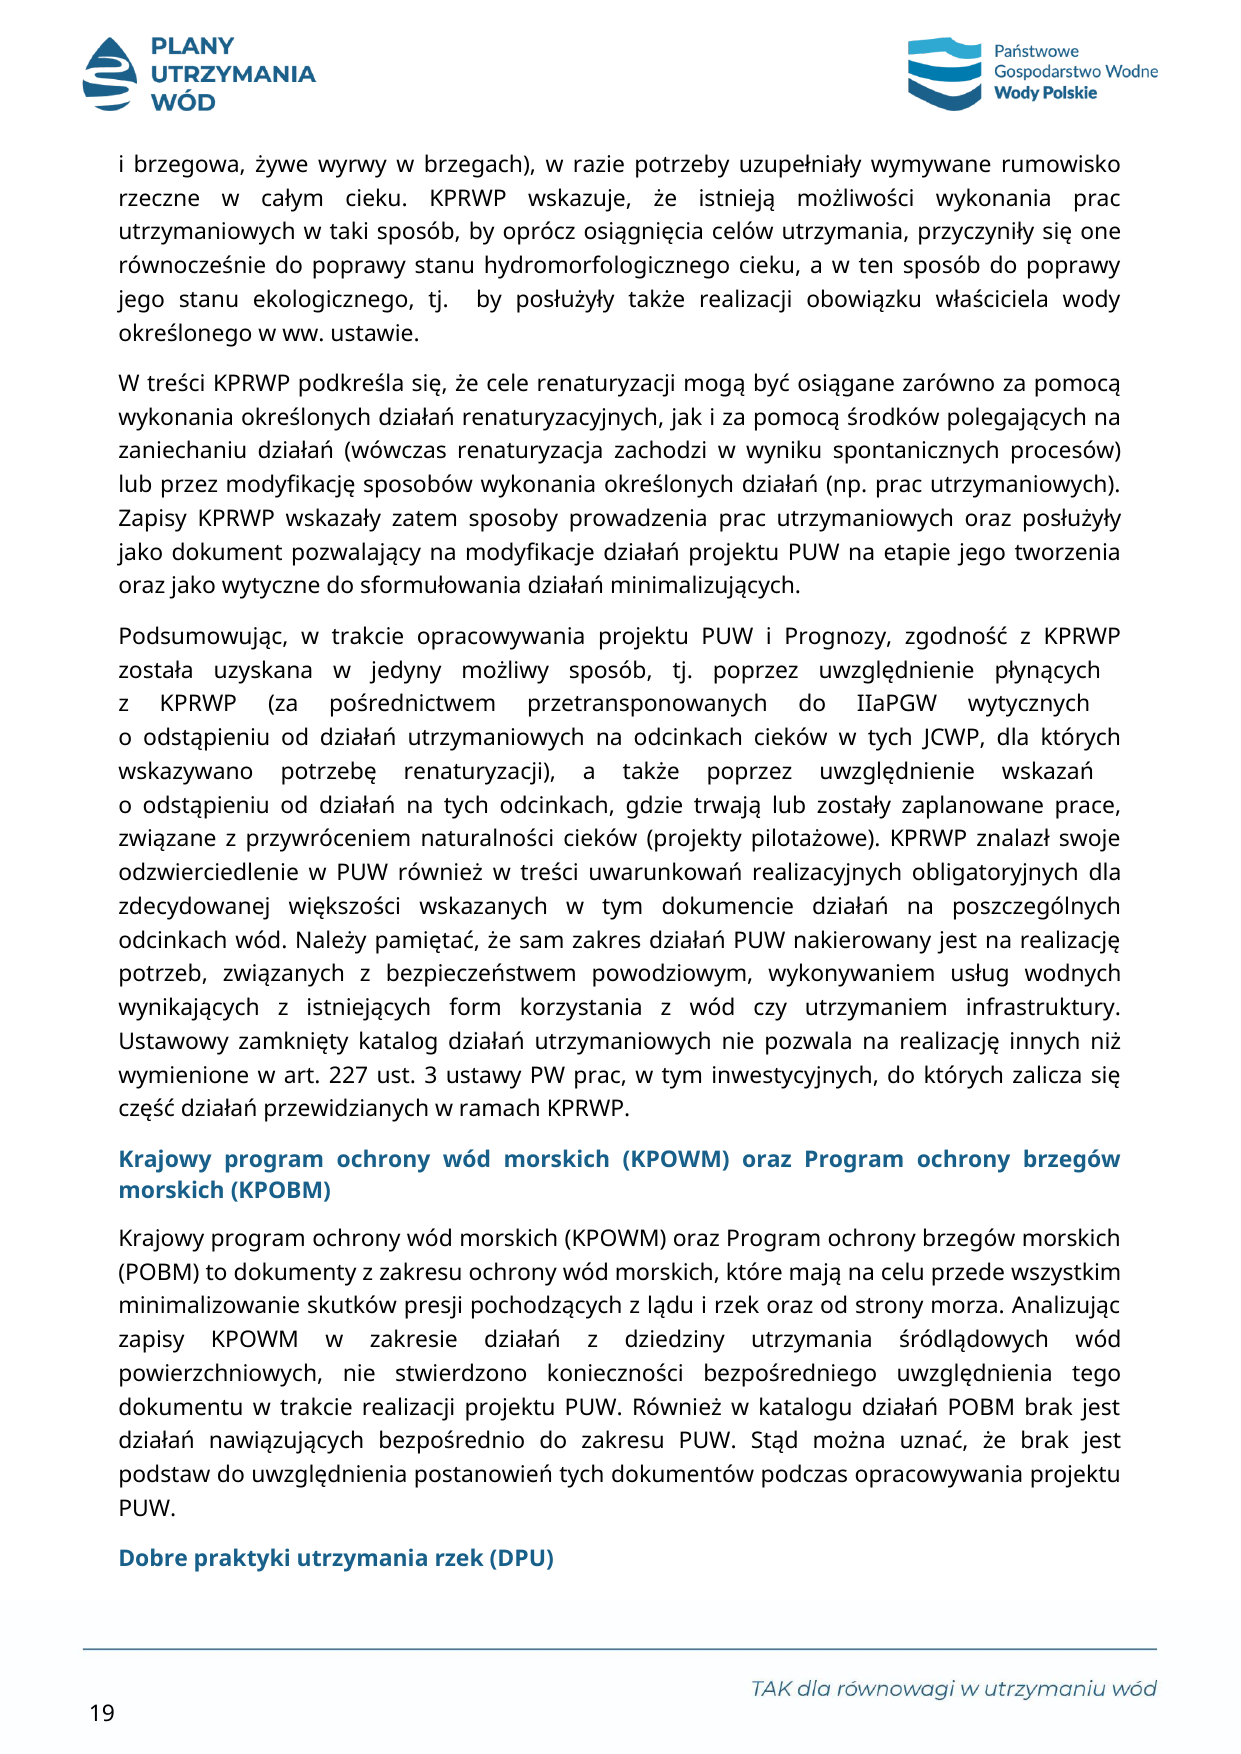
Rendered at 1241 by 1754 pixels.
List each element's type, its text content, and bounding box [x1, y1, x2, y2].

text Podsumowując, w trakcie opracowywania projektu PUW i Prognozy, zgodność z KPRWP została uzyskana w jedyny możliwy sposób, tj. poprzez uwzględnienie płynących z KPRWP (za pośrednictwem przetransponowanych do IIaPGW wytycznych o odstąpieniu od działań utrzymaniowych na odcinkach cieków w tych JCWP, dla których wskazywano potrzebę renaturyzacji), a także poprzez uwzględnienie wskazań o odstąpieniu od działań na tych odcinkach, gdzie trwają lub zostały zaplanowane prace, związane z przywróceniem naturalności cieków (projekty pilotażowe). KPRWP znalazł swoje odzwierciedlenie w PUW również w treści uwarunkowań realizacyjnych obligatoryjnych dla zdecydowanej większości wskazanych w tym dokumencie działań na poszczególnych odcinkach wód. Należy pamiętać, że sam zakres działań PUW nakierowany jest na realizację potrzeb, związanych z bezpieczeństwem powodziowym, wykonywaniem usług wodnych wynikających z istniejących form korzystania z wód czy utrzymaniem infrastruktury. Ustawowy zamknięty katalog działań utrzymaniowych nie pozwala na realizację innych niż wymienione w art. 227 ust. 3 ustawy PW prac, w tym inwestycyjnych, do których zalicza się część działań przewidzianych w ramach KPRWP. [118, 620, 1122, 1123]
text W treści KPRWP podkreśla się, że cele renaturyzacji mogą być osiągane zarówno za pomocą wykonania określonych działań renaturyzacyjnych, jak i za pomocą środków polegających na zaniechaniu działań (wówczas renaturyzacja zachodzi w wyniku spontanicznych procesów) lub przez modyfikację sposobów wykonania określonych działań (np. prac utrzymaniowych). Zapisy KPRWP wskazały zatem sposoby prowadzenia prac utrzymaniowych oraz posłużyły jako dokument pozwalający na modyfikacje działań projektu PUW na etapie jego tworzenia oraz jako wytyczne do sformułowania działań minimalizujących. [118, 367, 1122, 601]
picture [0, 1600, 1240, 1751]
text Dobre praktyki utrzymania rzek (DPU) [118, 1542, 1122, 1573]
text Krajowy program ochrony wód morskich (KPOWM) oraz Program ochrony brzegów morskich (POBM) to dokumenty z zakresu ochrony wód morskich, które mają na celu przede wszystkim minimalizowanie skutków presji pochodzących z lądu i rzek oraz od strony morza. Analizując zapisy KPOWM w zakresie działań z dziedziny utrzymania śródlądowych wód powierzchniowych, nie stwierdzono konieczności bezpośredniego uwzględnienia tego dokumentu w trakcie realizacji projektu PUW. Również w katalogu działań POBM brak jest działań nawiązujących bezpośrednio do zakresu PUW. Stąd można uznać, że brak jest podstaw do uwzględnienia postanowień tych dokumentów podczas opracowywania projektu PUW. [118, 1222, 1122, 1523]
text Krajowy program ochrony wód morskich (KPOWM) oraz Program ochrony brzegów morskich (KPOBM) [118, 1143, 1122, 1205]
picture [0, 0, 1241, 149]
